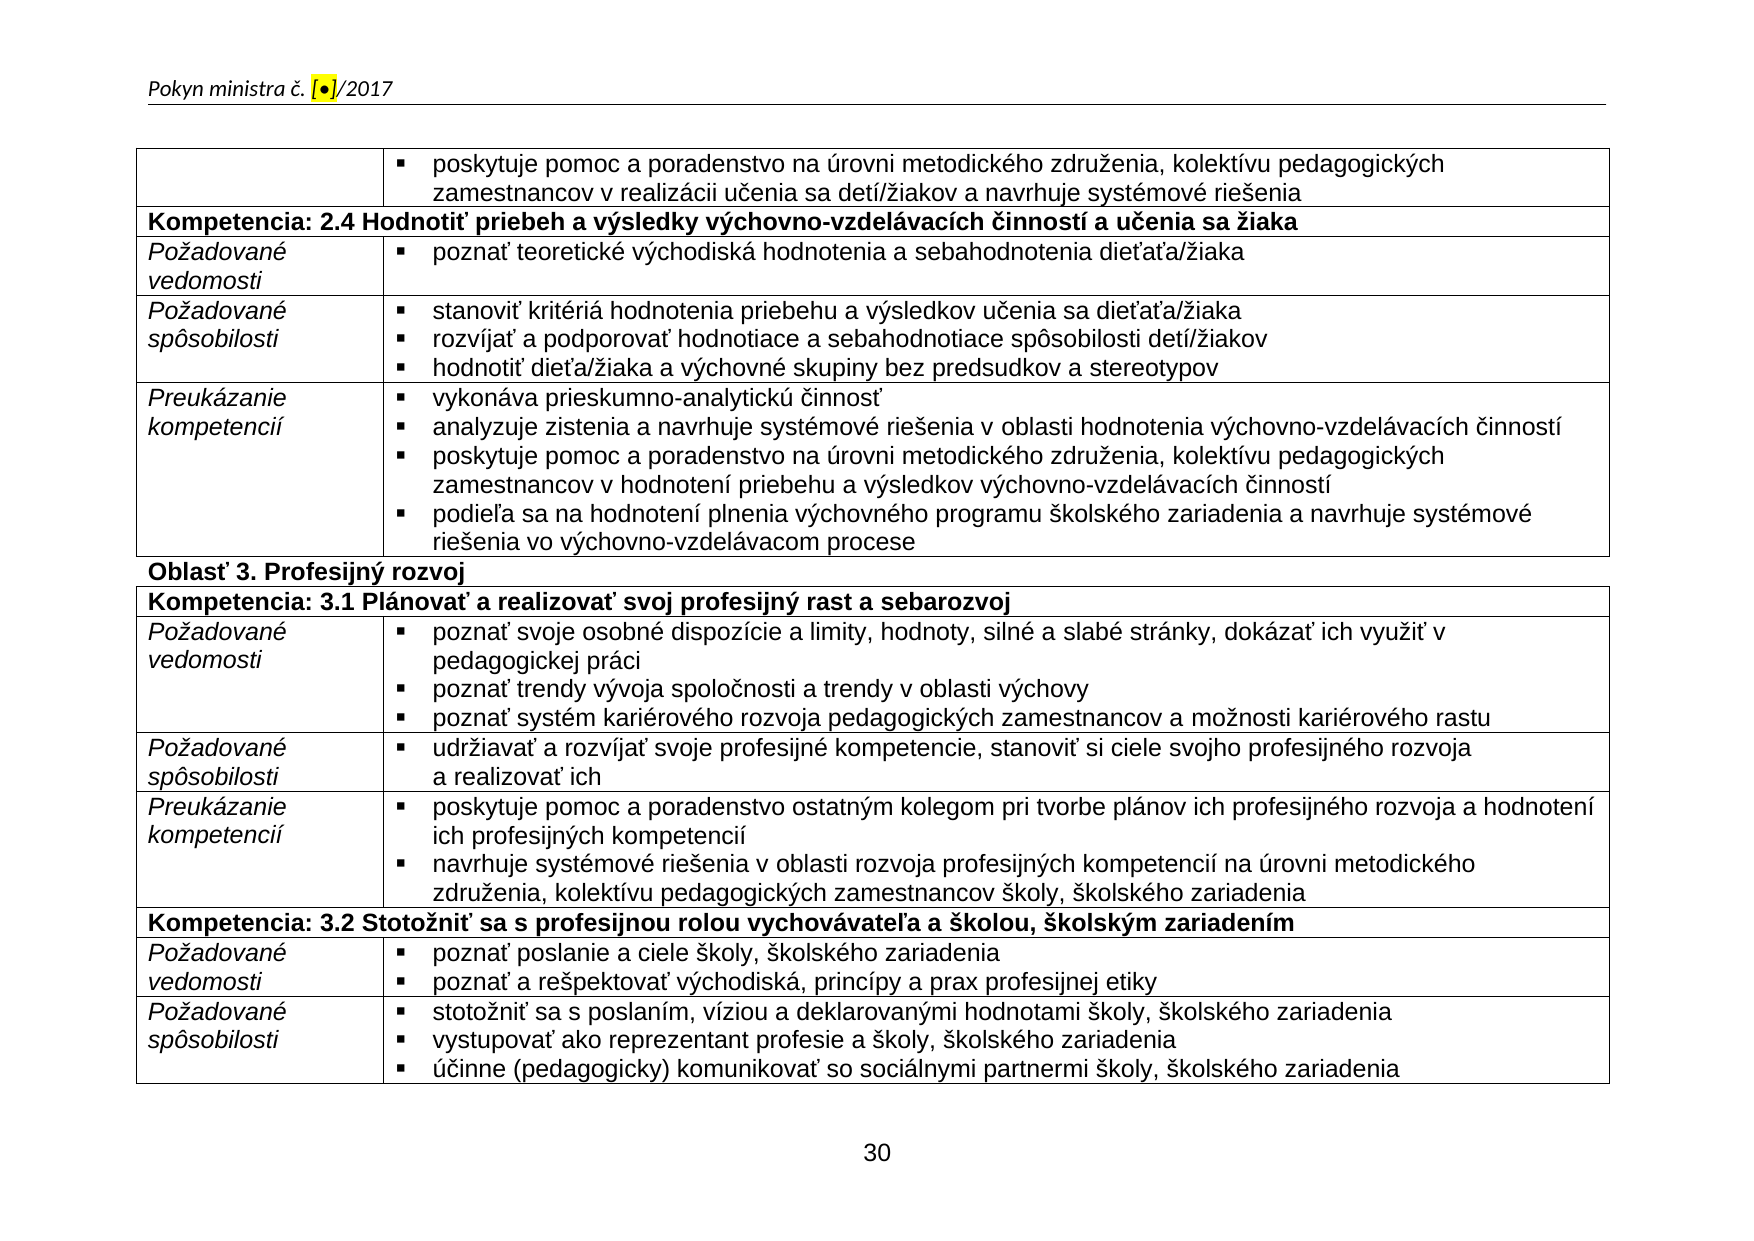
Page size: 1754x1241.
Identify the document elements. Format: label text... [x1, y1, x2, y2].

table_cell Požadované vedomosti [137, 938, 383, 996]
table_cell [384, 997, 1609, 1083]
table_cell poskytuje pomoc a poradenstvo ostatným kolegom pri tvorbe plánov ich profesijného rozvoja a hodnotení ich profesijných kompetencií navrhuje systémové riešenia v oblasti rozvoja profesijných kompetencií na úrovni metodického združenia, kolektívu pedagogických zamestnancov školy, školského zariadenia [384, 792, 1609, 907]
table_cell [384, 149, 1609, 206]
table_cell udržiavať a rozvíjať svoje profesijné kompetencie, stanoviť si ciele svojho profesijného rozvoja a realizovať ich [384, 733, 1609, 791]
table_cell Preukázanie kompetencií [137, 792, 383, 907]
table_cell stanoviť kritériá hodnotenia priebehu a výsledkov učenia sa dieťaťa/žiaka rozvíjať a podporovať hodnotiace a sebahodnotiace spôsobilosti detí/žiakov hodnotiť dieťa/žiaka a výchovné skupiny bez predsudkov a stereotypov [384, 296, 1609, 382]
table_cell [137, 149, 383, 206]
table_cell Kompetencia: 2.4 Hodnotiť priebeh a výsledky výchovno-vzdelávacích činností a učenia sa žiaka [137, 207, 1609, 236]
table_cell Požadované vedomosti [137, 237, 383, 294]
table_cell Požadované spôsobilosti [137, 733, 383, 791]
table_cell Požadované vedomosti [137, 617, 383, 732]
table_cell poznať teoretické východiská hodnotenia a sebahodnotenia dieťaťa/žiaka [384, 237, 1609, 294]
table_cell poznať poslanie a ciele školy, školského zariadenia poznať a rešpektovať východiská, princípy a prax profesijnej etiky [384, 938, 1609, 996]
table_cell Požadované spôsobilosti [137, 296, 383, 382]
table_cell vykonáva prieskumno-analytickú činnosť analyzuje zistenia a navrhuje systémové riešenia v oblasti hodnotenia výchovno-vzdelávacích činností poskytuje pomoc a poradenstvo na úrovni metodického združenia, kolektívu pedagogických zamestnancov v hodnotení priebehu a výsledkov výchovno-vzdelávacích činností podieľa sa na hodnotení plnenia výchovného programu školského zariadenia a navrhuje systémové riešenia vo výchovno-vzdelávacom procese [384, 383, 1609, 556]
table_cell Kompetencia: 3.2 Stotožniť sa s profesijnou rolou vychovávateľa a školou, školským zariadením [137, 908, 1609, 937]
table_cell Preukázanie kompetencií [137, 383, 383, 556]
table_cell poznať svoje osobné dispozície a limity, hodnoty, silné a slabé stránky, dokázať ich využiť v pedagogickej práci poznať trendy vývoja spoločnosti a trendy v oblasti výchovy poznať systém kariérového rozvoja pedagogických zamestnancov a možnosti kariérového rastu [384, 617, 1609, 732]
text Oblasť 3. Profesijný rozvoj [148, 557, 1606, 586]
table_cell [137, 997, 383, 1083]
table_header Kompetencia: 3.1 Plánovať a realizovať svoj profesijný rast a sebarozvoj [137, 587, 1609, 616]
